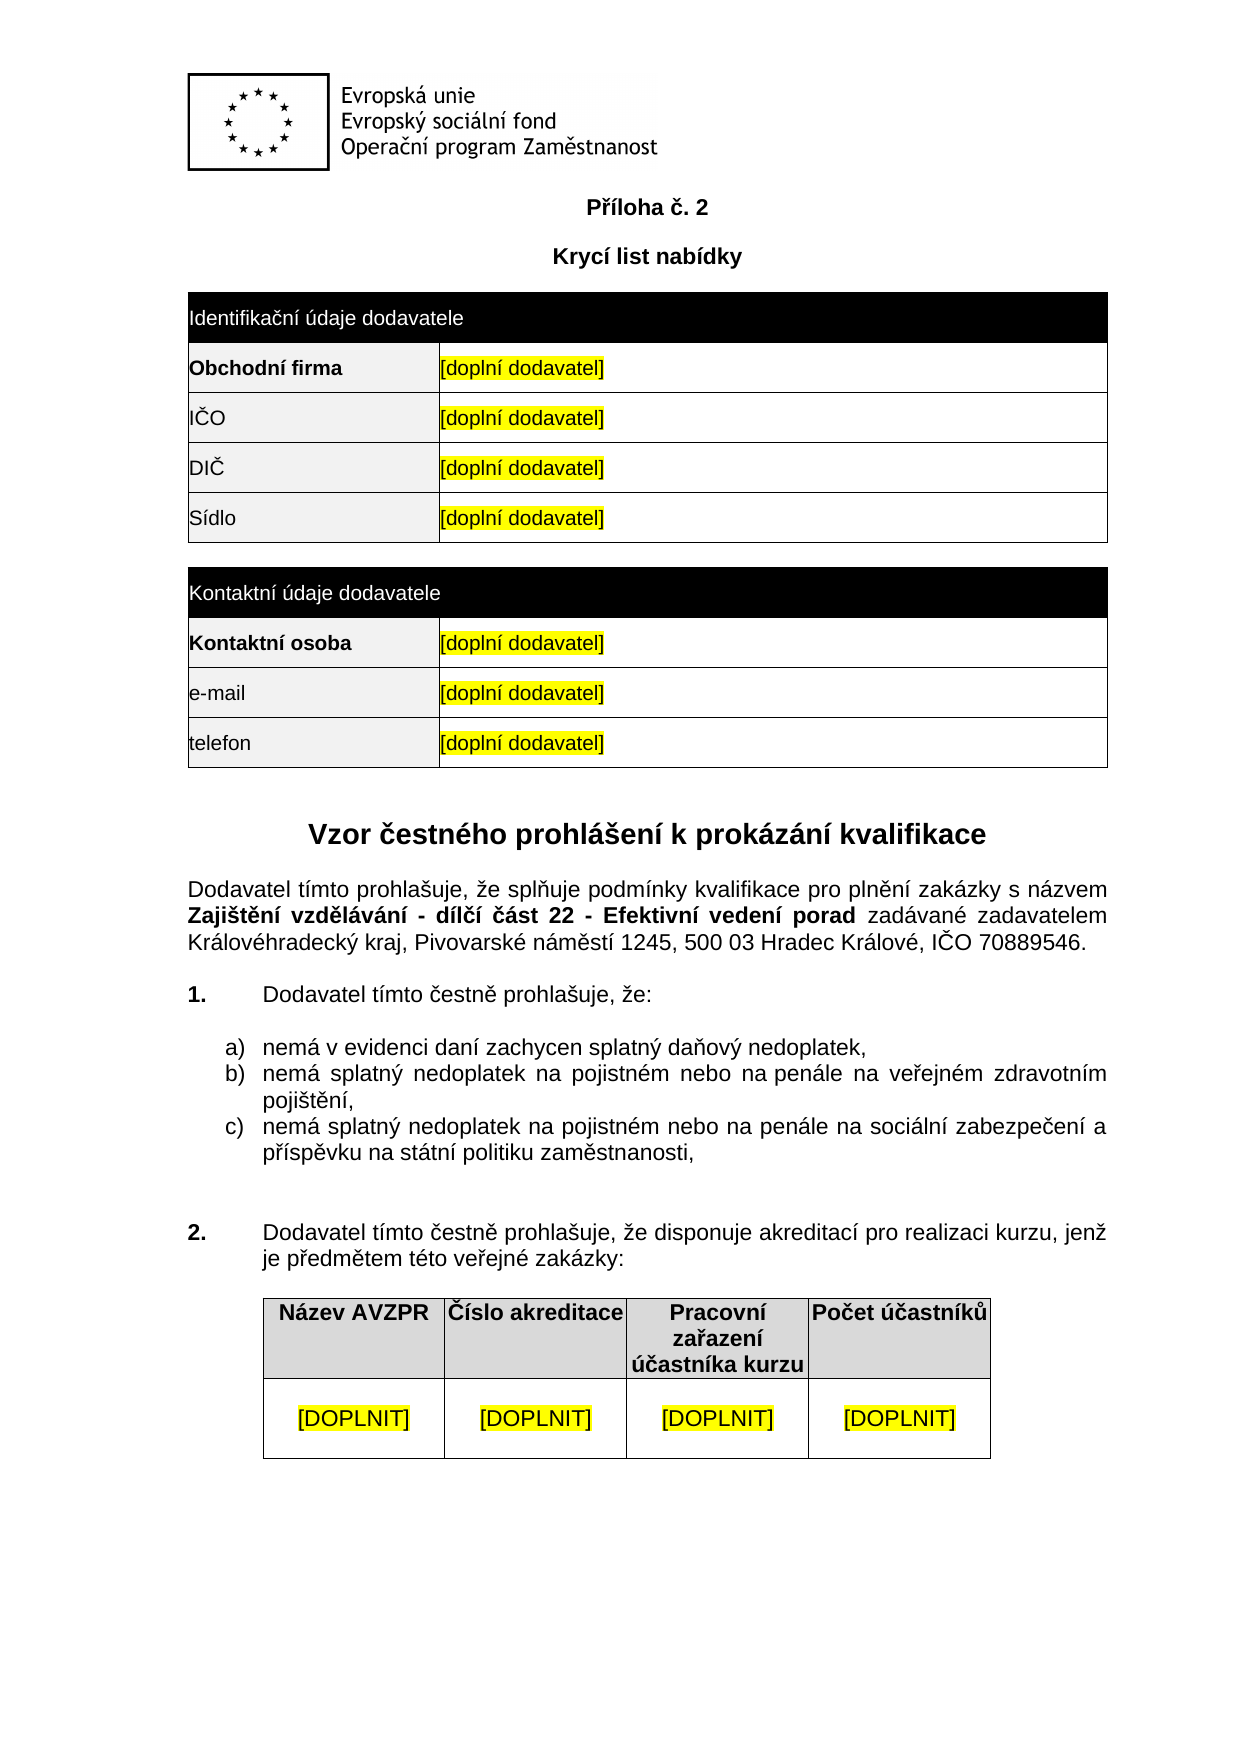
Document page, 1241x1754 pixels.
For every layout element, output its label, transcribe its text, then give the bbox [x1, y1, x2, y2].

table_cell Kontaktní osoba [189, 618, 439, 667]
table_header Identifikační údaje dodavatele [189, 293, 1107, 342]
table_cell Sídlo [189, 493, 439, 542]
table_cell [DOPLNIT] [264, 1379, 444, 1458]
text Příloha č. 2 [187, 194, 1107, 220]
table_cell [DOPLNIT] [445, 1379, 626, 1458]
table_cell [DOPLNIT] [627, 1379, 808, 1458]
table_cell Obchodní firma [189, 343, 439, 392]
table_header Pracovní zařazení účastníka kurzu [627, 1299, 808, 1378]
table_cell [DOPLNIT] [809, 1379, 990, 1458]
table_cell e-mail [189, 668, 439, 717]
text Dodavatel tímto prohlašuje, že splňuje podmínky kvalifikace pro plnění zakázky s názvem Zajištění vzdělávání - dílčí část 22 - Efektivní vedení porad zadávané zadavatelem Královéhradecký kraj, Pivovarské náměstí 1245, 500 03 Hradec Králové, IČO 70889546. [187, 876, 1107, 955]
table_cell DIČ [189, 443, 439, 492]
table_cell [doplní dodavatel] [440, 668, 1107, 717]
table_header Název AVZPR [264, 1299, 444, 1378]
table_header Kontaktní údaje dodavatele [189, 568, 1107, 617]
table_cell [doplní dodavatel] [440, 393, 1107, 442]
picture [187, 73, 658, 171]
table_cell [doplní dodavatel] [440, 343, 1107, 392]
list nemá splatný nedoplatek na pojistném nebo na penále na sociální zabezpečení a příspěvku na státní politiku zaměstnanosti, [225, 1113, 1107, 1166]
table_cell [doplní dodavatel] [440, 493, 1107, 542]
text Krycí list nabídky [187, 243, 1107, 269]
table_cell IČO [189, 393, 439, 442]
table_cell [doplní dodavatel] [440, 618, 1107, 667]
list Dodavatel tímto čestně prohlašuje, že disponuje akreditací pro realizaci kurzu, jenž je předmětem této veřejné zakázky: [187, 1218, 1107, 1271]
list nemá v evidenci daní zachycen splatný daňový nedoplatek, [225, 1034, 1107, 1060]
list Dodavatel tímto čestně prohlašuje, že: [187, 981, 1107, 1008]
table_header Počet účastníků [809, 1299, 990, 1378]
table_cell [doplní dodavatel] [440, 443, 1107, 492]
list nemá splatný nedoplatek na pojistném nebo na penále na veřejném zdravotním pojištění, [225, 1060, 1107, 1113]
table_cell [doplní dodavatel] [440, 718, 1107, 767]
text Vzor čestného prohlášení k prokázání kvalifikace [187, 817, 1107, 851]
table_header Číslo akreditace [445, 1299, 626, 1378]
table_cell telefon [189, 718, 439, 767]
